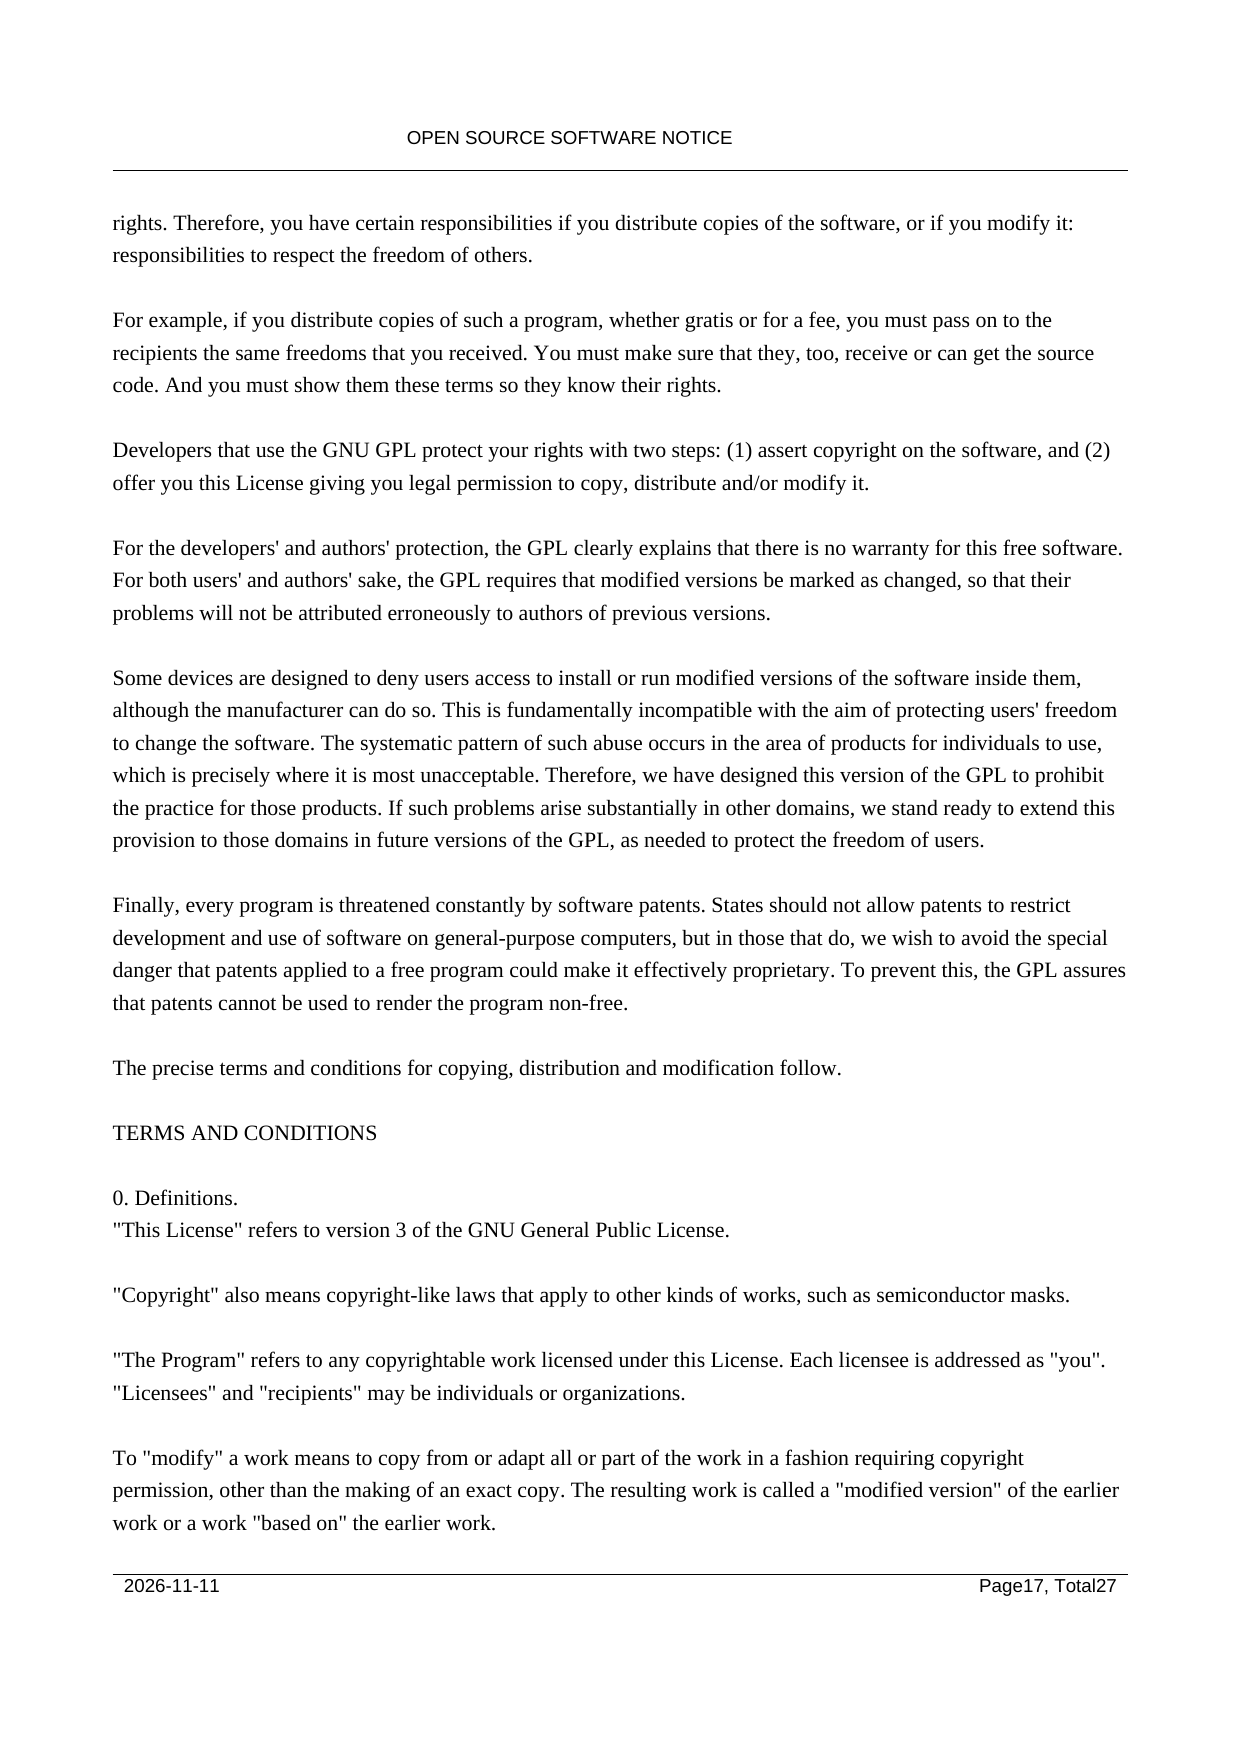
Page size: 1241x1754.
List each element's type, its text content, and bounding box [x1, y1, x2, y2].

text To "modify" a work means to copy from or adapt all or part of the work in a fashion requiring copyright permission, other than the making of an exact copy. The resulting work is called a "modified version" of the earlier work or a work "based on" the earlier work. [112, 1441, 1128, 1539]
text Some devices are designed to deny users access to install or run modified versions of the software inside them, although the manufacturer can do so. This is fundamentally incompatible with the aim of protecting users' freedom to change the software. The systematic pattern of such abuse occurs in the area of products for individuals to use, which is precisely where it is most unacceptable. Therefore, we have designed this version of the GPL to prohibit the practice for those products. If such problems arise substantially in other domains, we stand ready to extend this provision to those domains in future versions of the GPL, as needed to protect the freedom of users. [112, 661, 1128, 856]
text For example, if you distribute copies of such a program, whether gratis or for a fee, you must pass on to the recipients the same freedoms that you received. You must make sure that they, too, receive or can get the source code. And you must show them these terms so they know their rights. [112, 304, 1128, 401]
text "Copyright" also means copyright-like laws that apply to other kinds of works, such as semiconductor masks. [112, 1279, 1128, 1311]
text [112, 206, 1128, 271]
text "This License" refers to version 3 of the GNU General Public License. [112, 1214, 1128, 1246]
text Finally, every program is threatened constantly by software patents. States should not allow patents to restrict development and use of software on general-purpose computers, but in those that do, we wish to avoid the special danger that patents applied to a free program could make it effectively proprietary. To prevent this, the GPL assures that patents cannot be used to render the program non-free. [112, 889, 1128, 1019]
text 0. Definitions. [112, 1181, 1128, 1214]
text TERMS AND CONDITIONS [112, 1116, 1128, 1149]
text Developers that use the GNU GPL protect your rights with two steps: (1) assert copyright on the software, and (2) offer you this License giving you legal permission to copy, distribute and/or modify it. [112, 434, 1128, 499]
text For the developers' and authors' protection, the GPL clearly explains that there is no warranty for this free software. For both users' and authors' sake, the GPL requires that modified versions be marked as changed, so that their problems will not be attributed erroneously to authors of previous versions. [112, 531, 1128, 629]
text "The Program" refers to any copyrightable work licensed under this License. Each licensee is addressed as "you". "Licensees" and "recipients" may be individuals or organizations. [112, 1344, 1128, 1409]
text The precise terms and conditions for copying, distribution and modification follow. [112, 1051, 1128, 1084]
